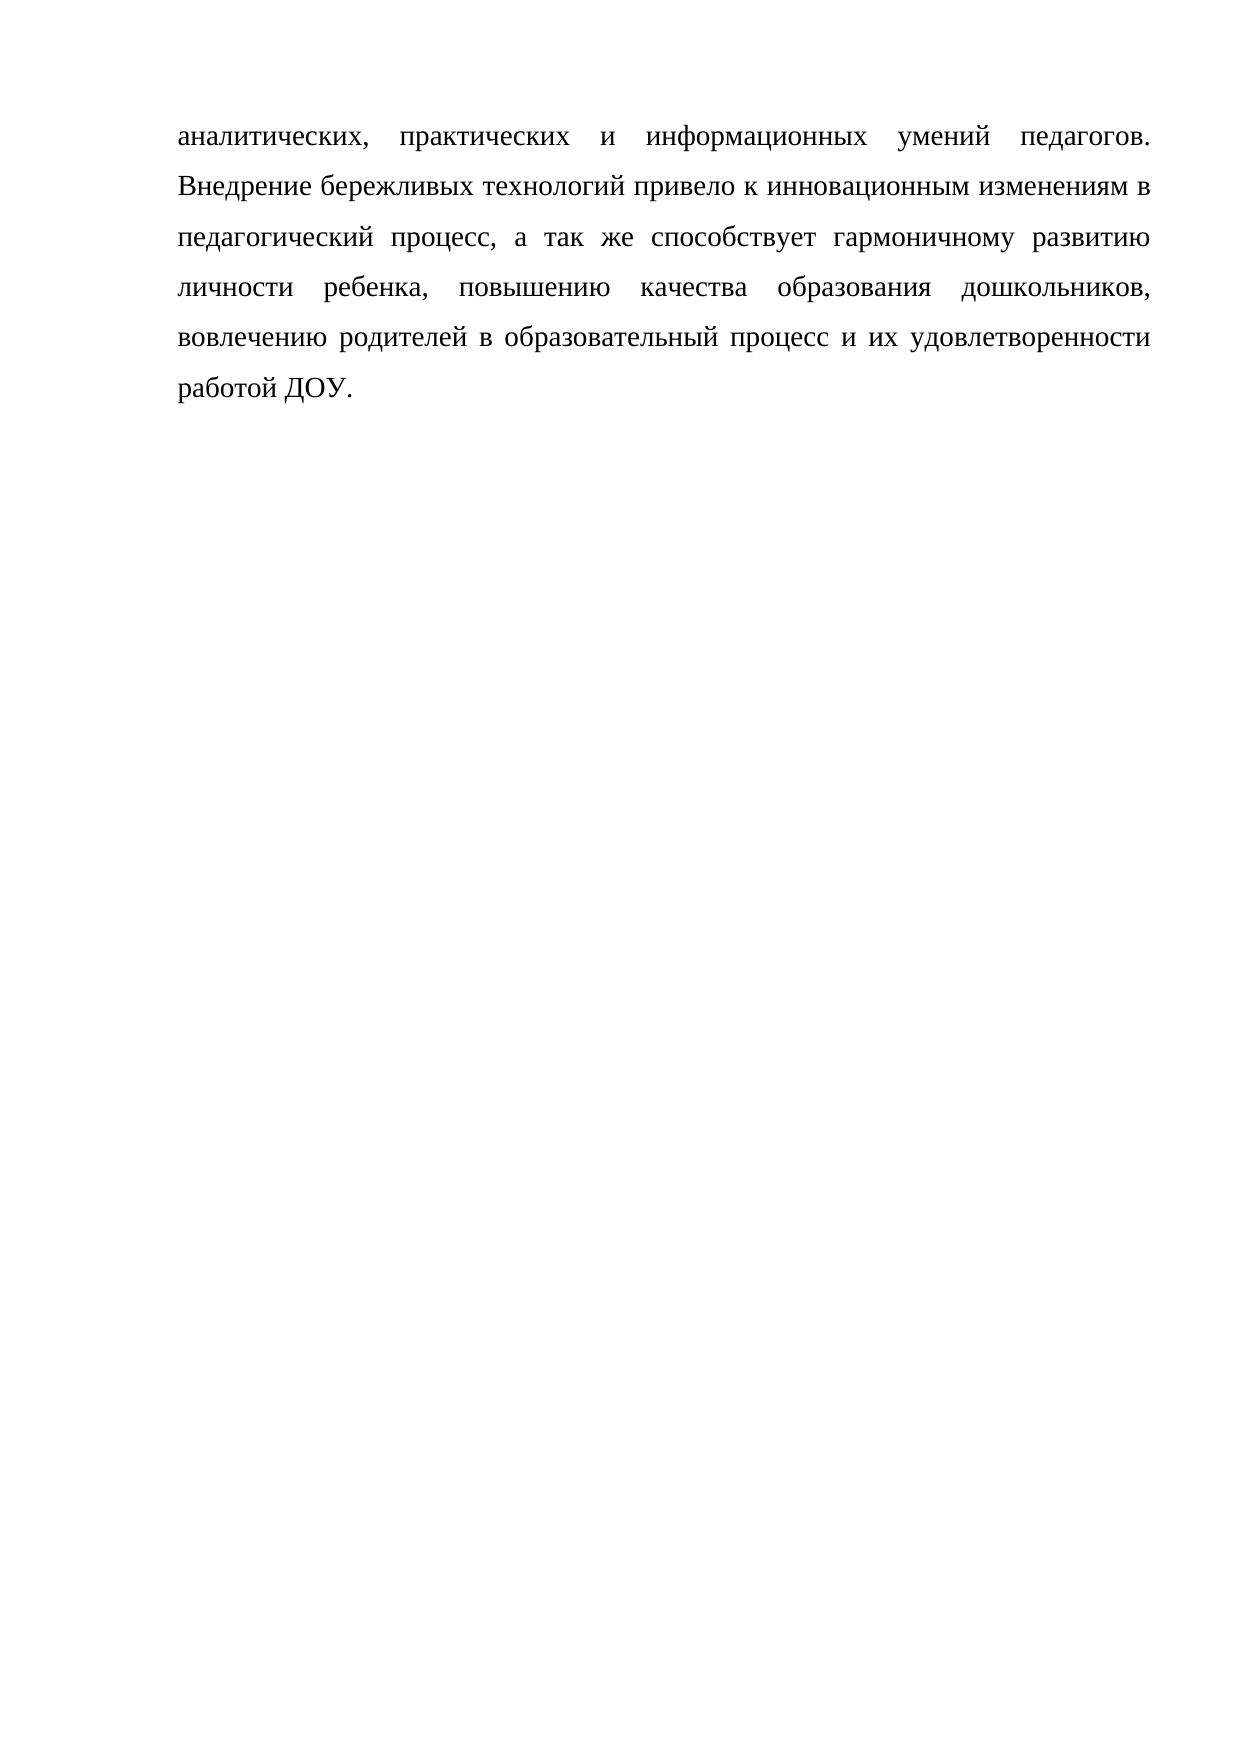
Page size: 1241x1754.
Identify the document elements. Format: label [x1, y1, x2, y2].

text [177, 118, 1152, 403]
